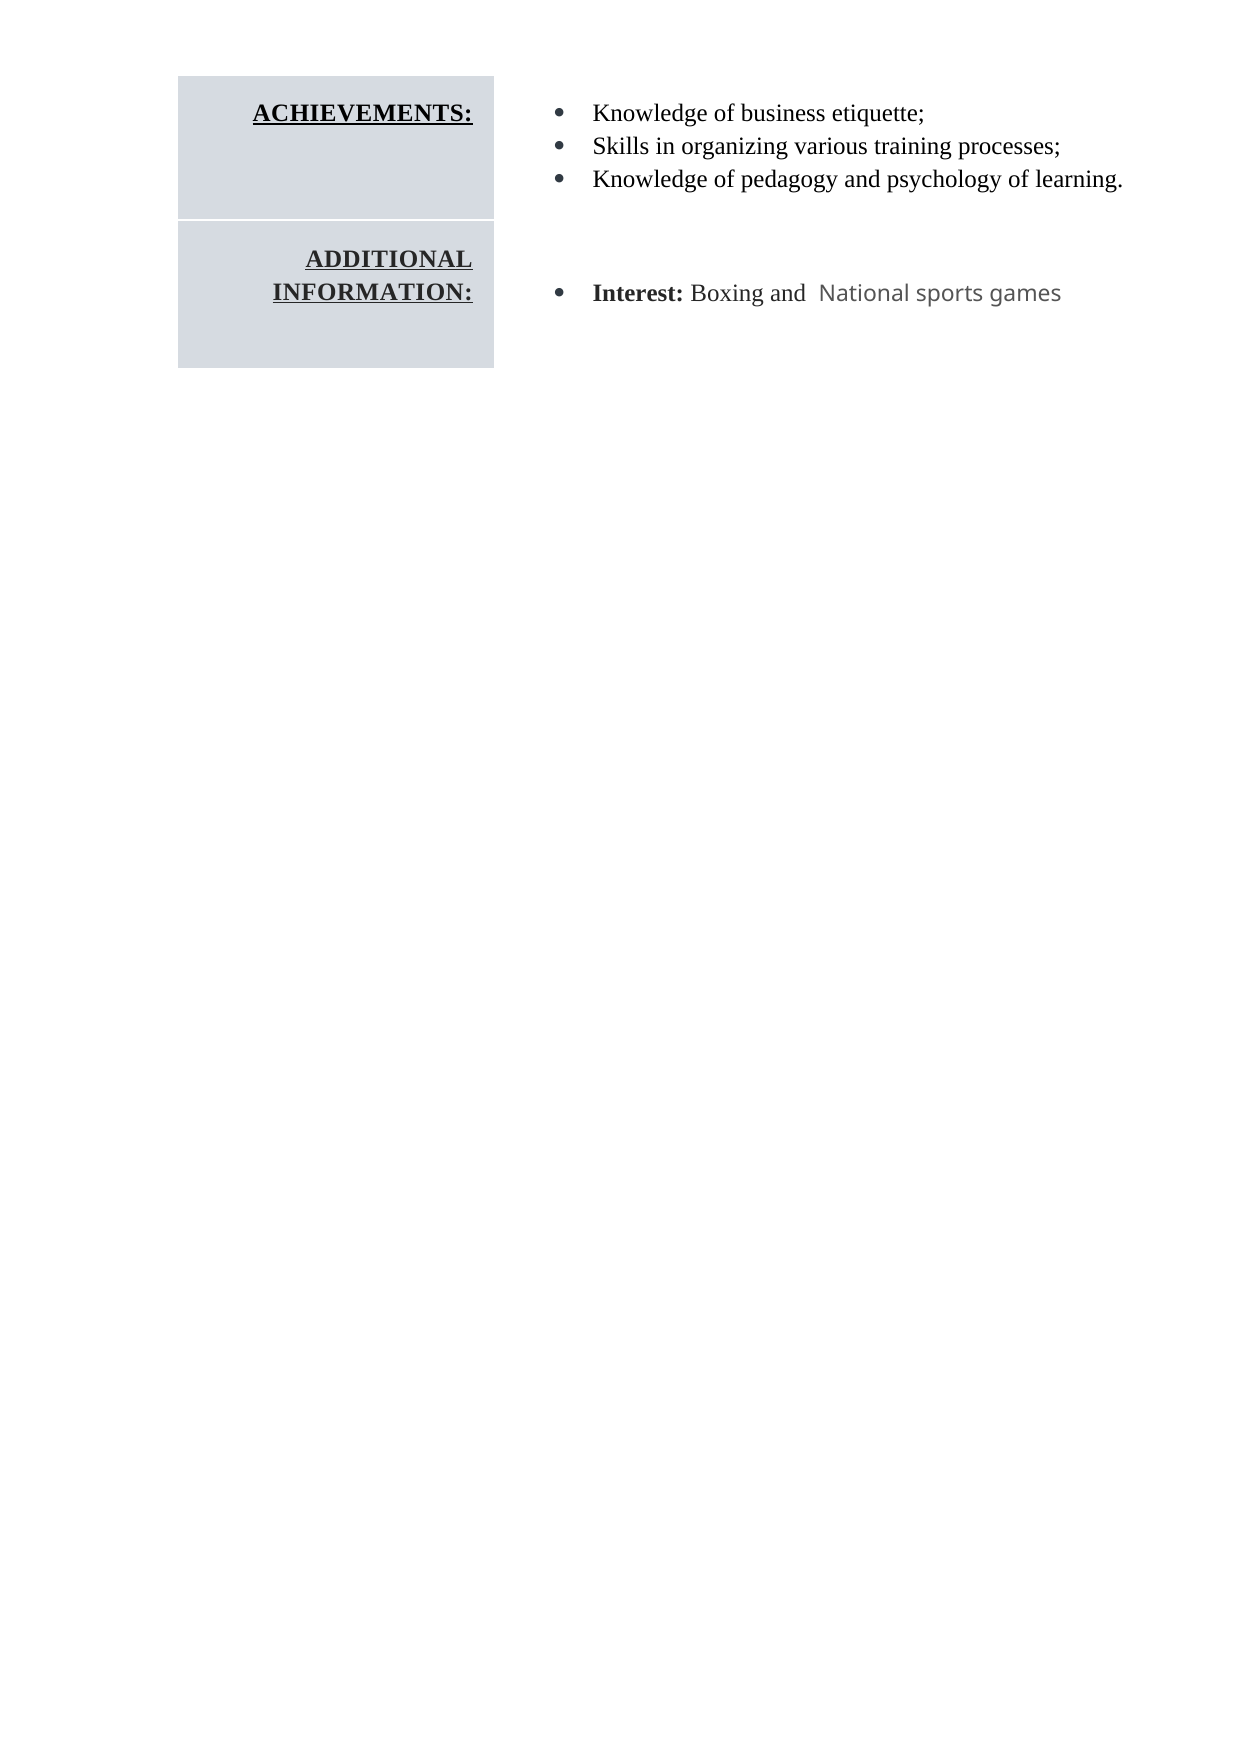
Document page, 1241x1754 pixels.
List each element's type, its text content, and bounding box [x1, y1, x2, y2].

table_cell ADDITIONAL INFORMATION: [178, 221, 494, 368]
table_cell Knowledge of business etiquette; Skills in organizing various training processes; Knowledge of pedagogy and psychology of learning. [496, 76, 1239, 219]
table_cell Interest: Boxing and National sports games [496, 221, 1239, 368]
table_cell ACHIEVEMENTS: [178, 76, 494, 219]
